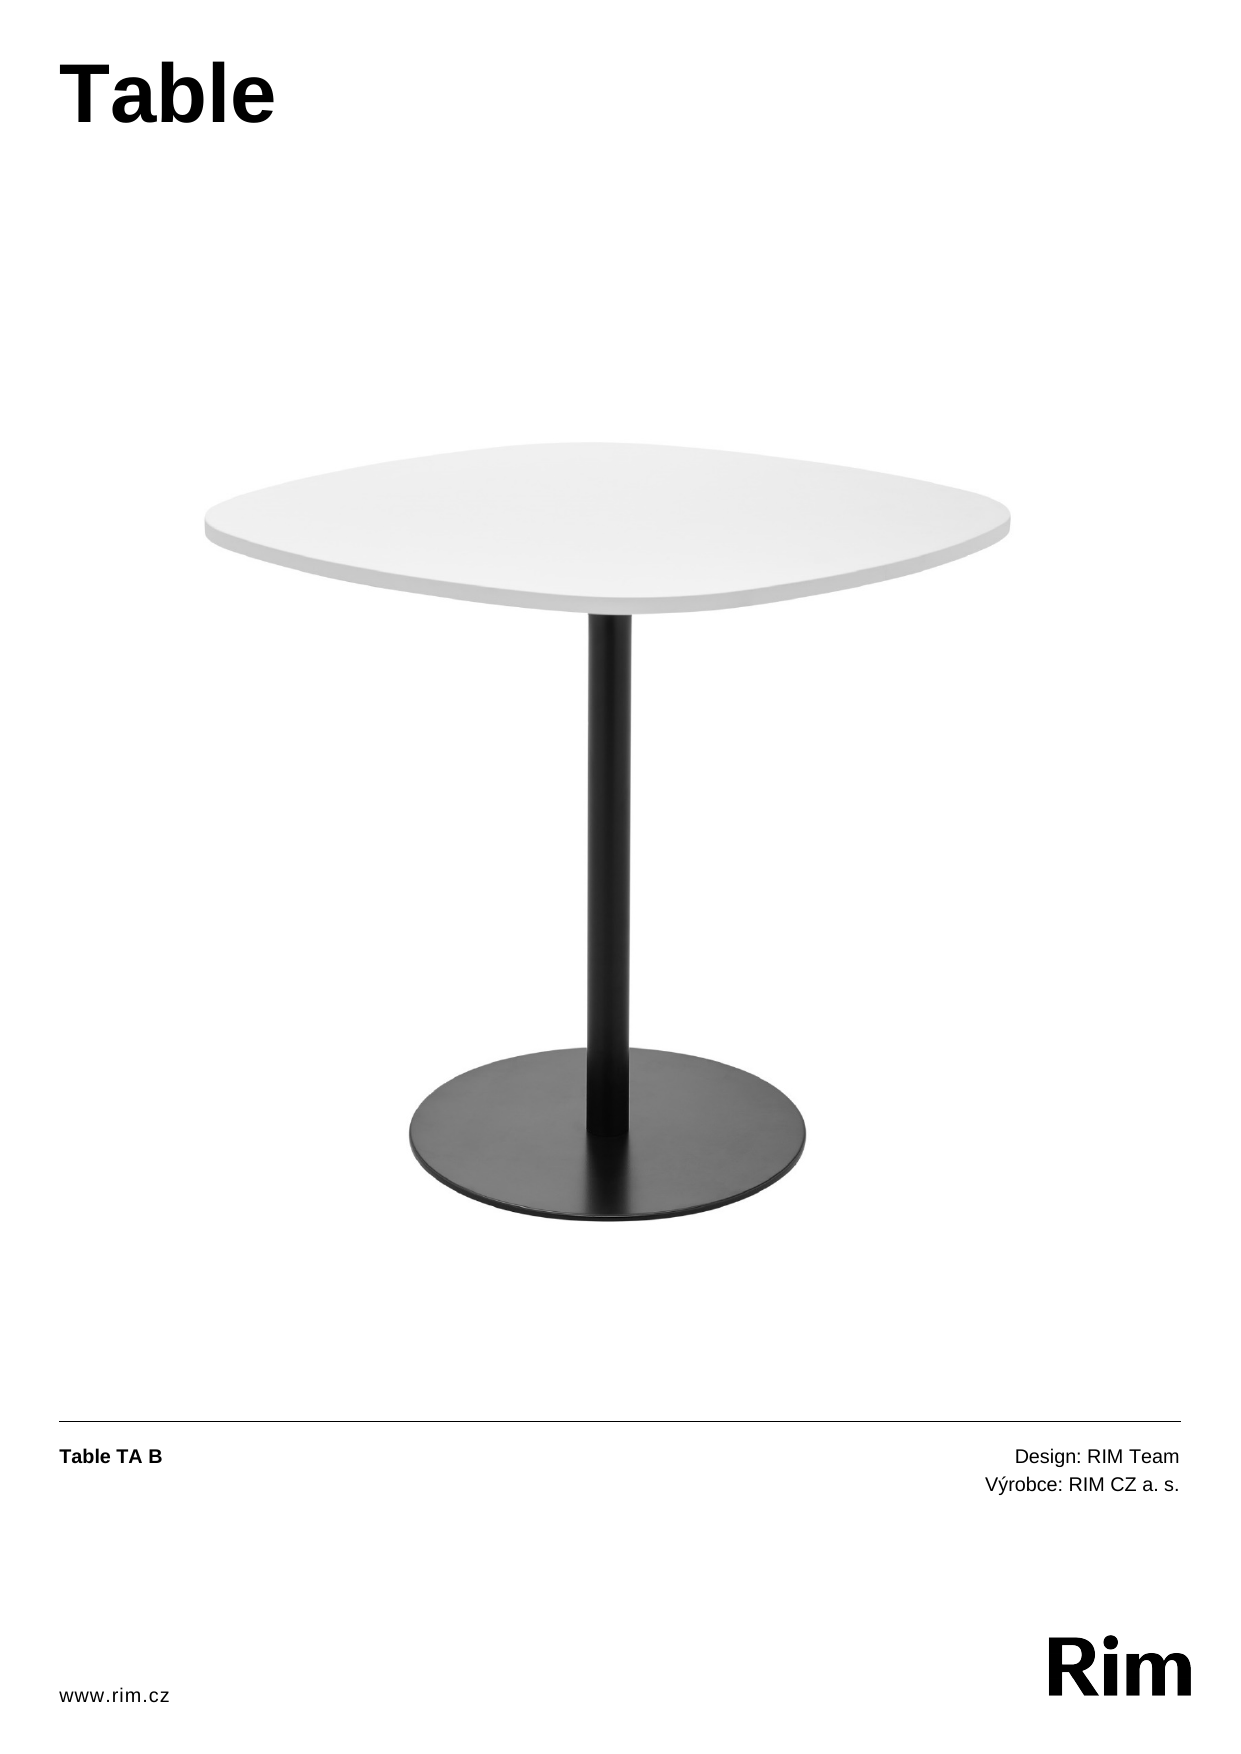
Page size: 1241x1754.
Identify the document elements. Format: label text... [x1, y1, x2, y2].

table_header Table TA B [59, 1445, 885, 1500]
table_header Design: RIM Team Výrobce: RIM CZ a. s. [885, 1445, 1179, 1500]
text Table [59, 44, 1181, 140]
picture [111, 209, 1129, 1294]
picture [990, 1579, 1241, 1754]
